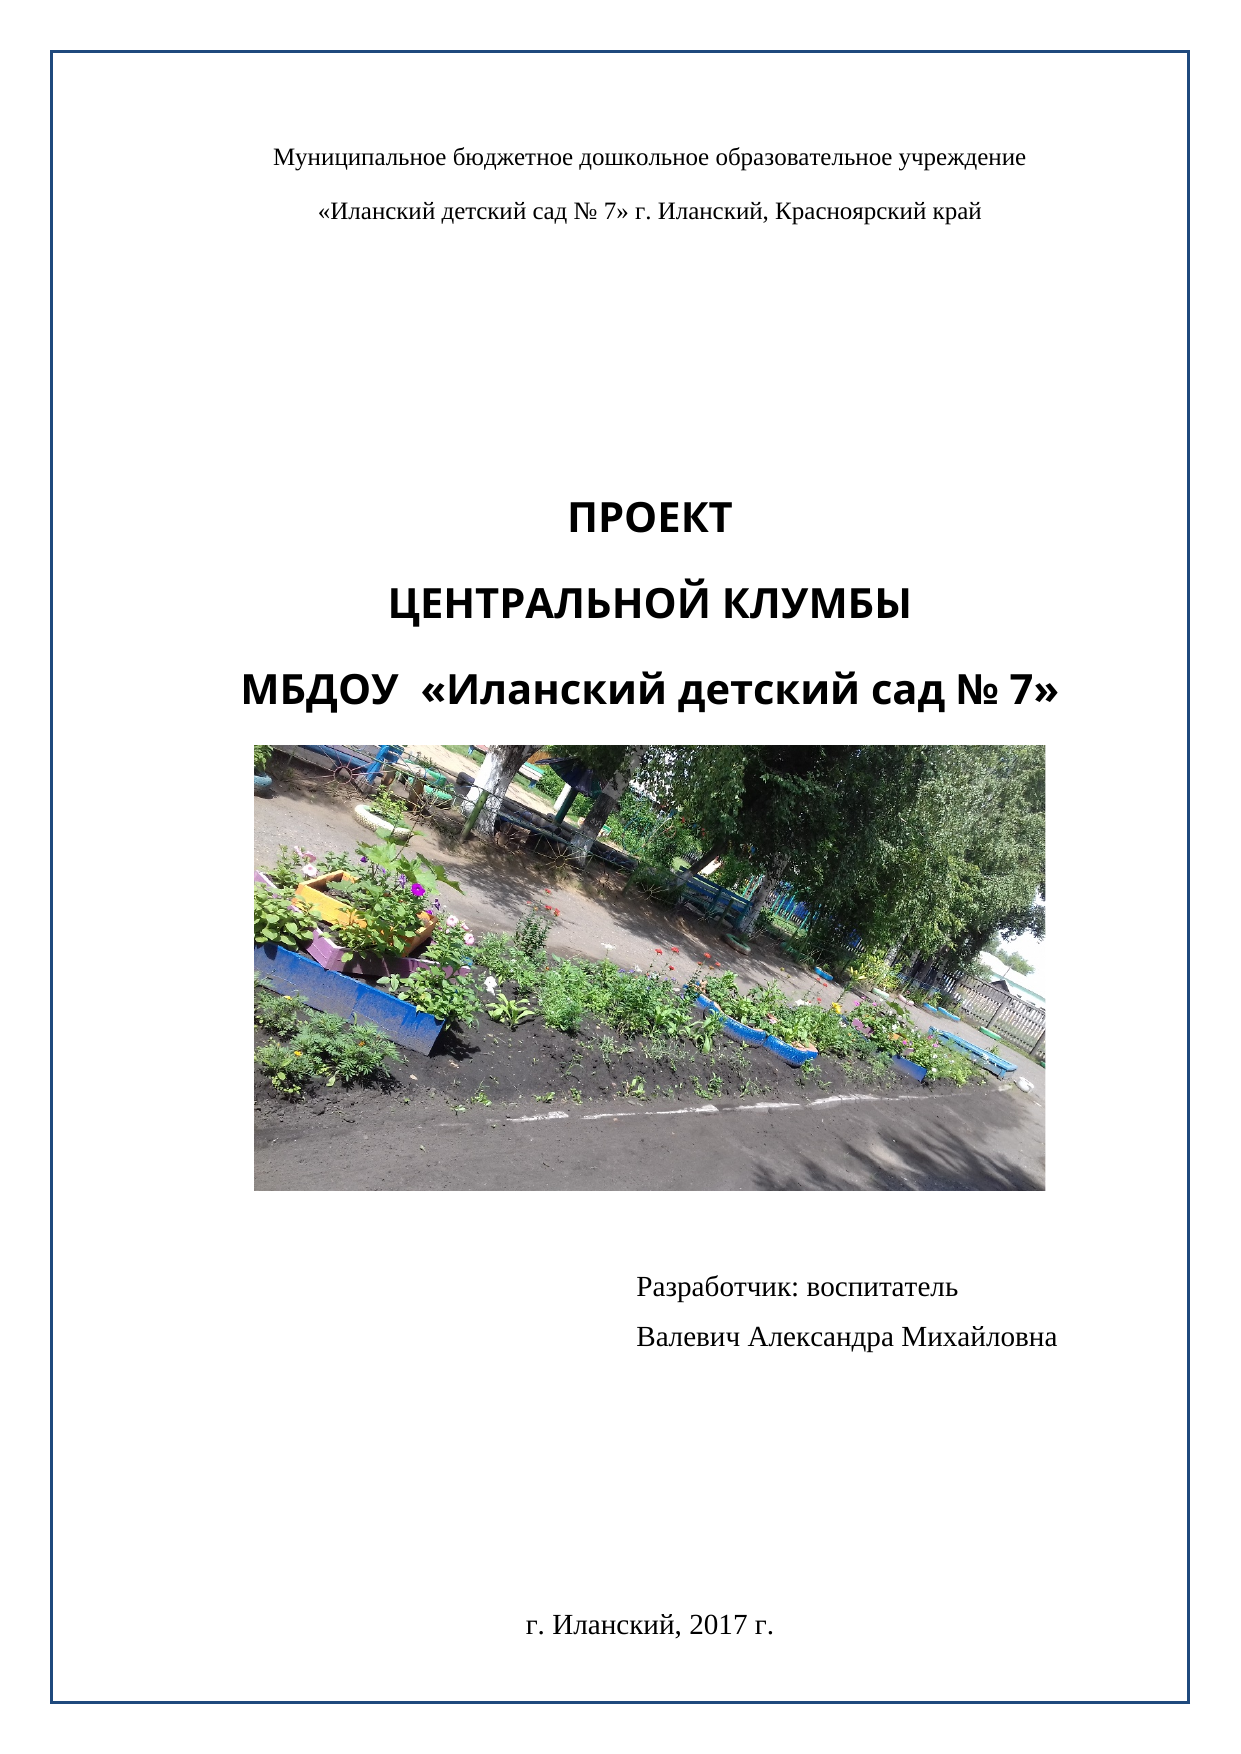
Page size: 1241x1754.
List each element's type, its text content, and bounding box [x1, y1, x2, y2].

text Муниципальное бюджетное дошкольное образовательное учреждение [148, 142, 1152, 171]
text ЦЕНТРАЛЬНОЙ КЛУМБЫ [148, 574, 1152, 631]
text г. Иланский, 2017 г. [148, 1607, 1152, 1641]
text МБДОУ «Иланский детский сад № 7» [148, 660, 1152, 717]
picture [254, 745, 1046, 1191]
text «Иланский детский сад № 7» г. Иланский, Красноярский край [148, 196, 1152, 225]
text Разработчик: воспитатель [148, 1269, 1152, 1303]
text ПРОЕКТ [148, 488, 1152, 544]
text Валевич Александра Михайловна [148, 1319, 1152, 1353]
